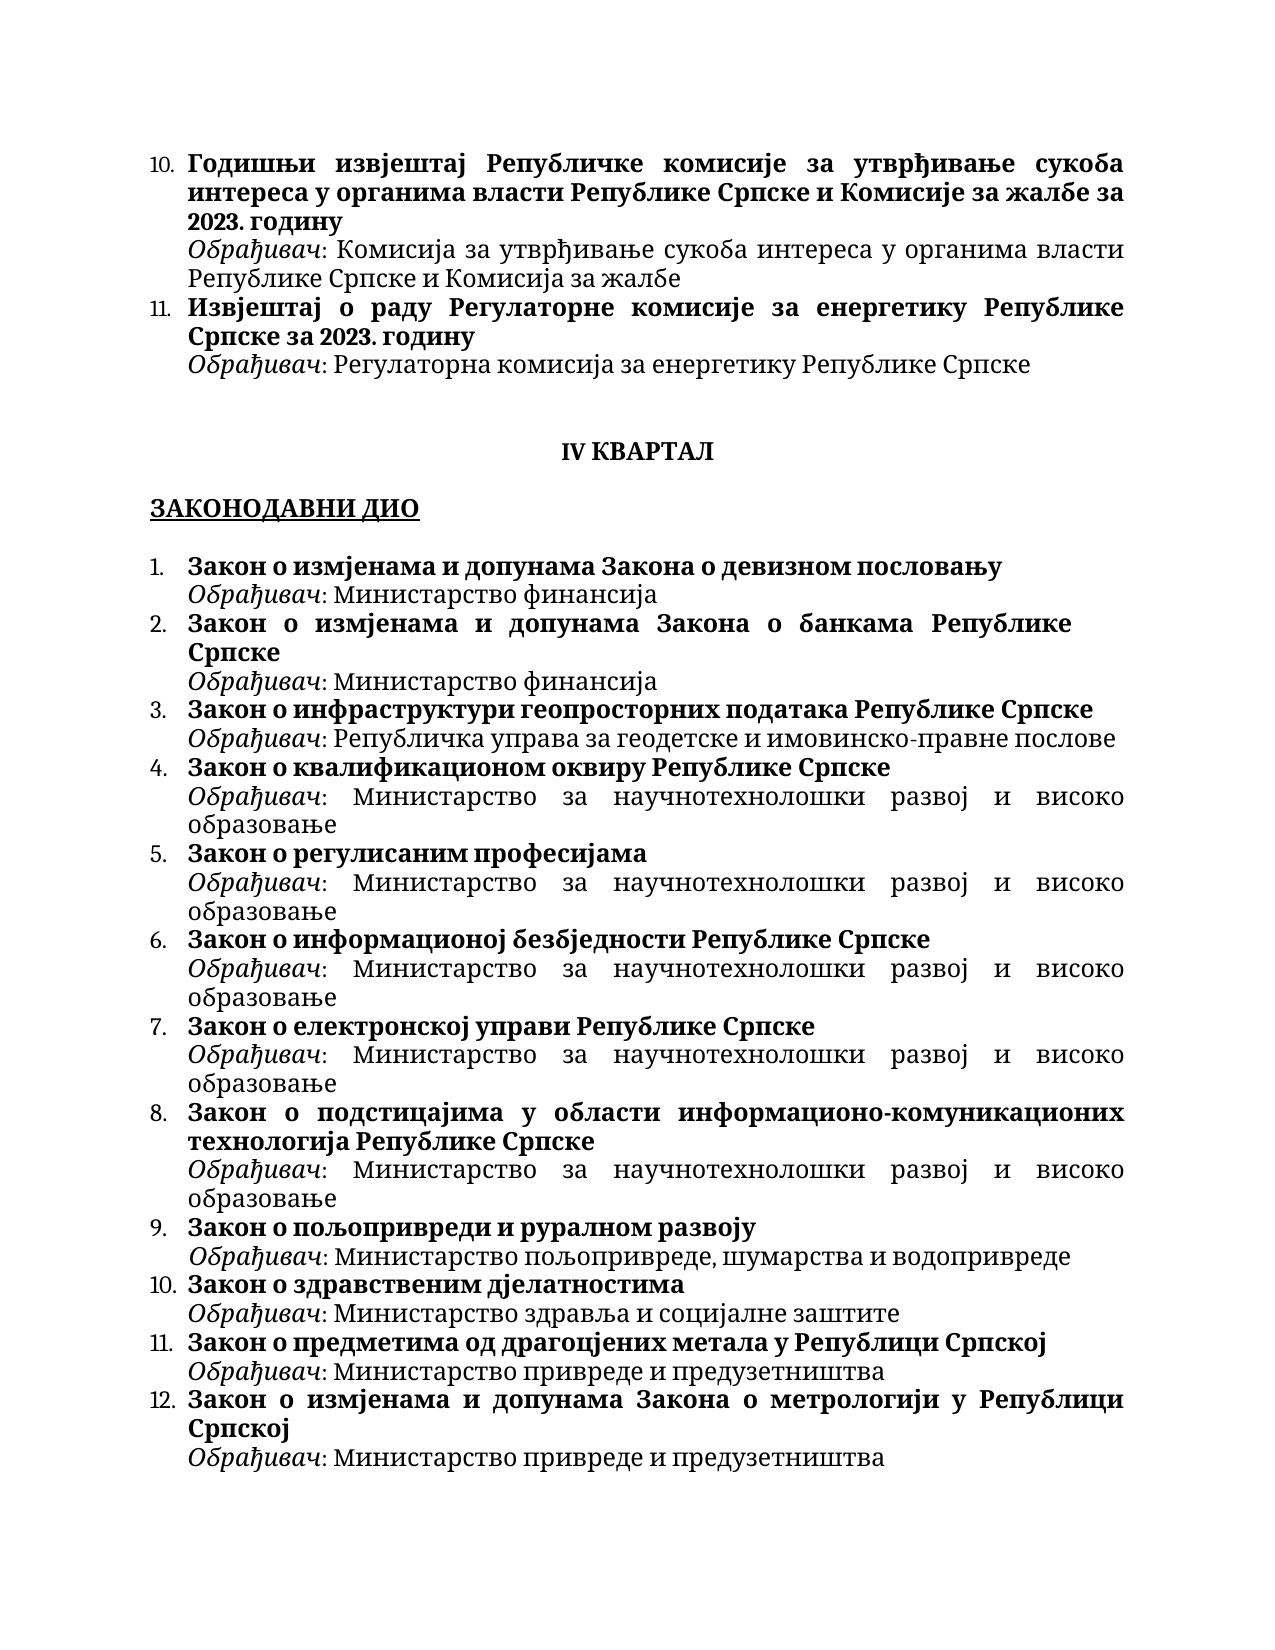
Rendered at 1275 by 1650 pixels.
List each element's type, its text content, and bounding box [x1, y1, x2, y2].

list Извјештај о раду Регулаторне комисије за енергетику Републике Српске за 2023. годину [150, 294, 1125, 351]
text Обрађивач: Mинистарство за научнотехнолошки развој и високо образовање [187, 1041, 1125, 1099]
list Закон о регулисаним професијама [150, 840, 1125, 869]
text Обрађивач: Mинистарство за научнотехнолошки развој и високо образовање [187, 869, 1125, 926]
text Обрађивач: Mинистарство за научнотехнолошки развој и високо образовање [187, 782, 1125, 840]
list Закон о измјенама и допунама Закона о банкама Републике Српске [150, 610, 1072, 667]
list Закон о предметима од драгоцјених метала у Републици Српској [150, 1329, 1125, 1357]
text Обрађивач: Министарство здравља и социјалне заштите [187, 1300, 1125, 1329]
list Закон о подстицајима у области информационо-комуникационих технологија Републике Српске [150, 1099, 1125, 1156]
list Закон о измјенама и допунама Закона о девизном пословању [150, 552, 1072, 581]
text Обрађивач: Mинистарство за научнотехнолошки развој и високо образовање [187, 1156, 1125, 1214]
list Закон о измјенама и допунама Закона о метрологији у Републици Српској [150, 1386, 1125, 1444]
text Обрађивач: Mинистарство финансија [150, 581, 1125, 610]
list Закон о електронској управи Републике Српске [150, 1012, 1125, 1041]
text Обрађивач: Комисија за утврђивање сукоба интереса у органима власти Републике Српске и Комисија за жалбе [187, 236, 1125, 294]
text Обрађивач: Mинистарство финансија [150, 667, 1125, 696]
text Обрађивач: Mинистарство привреде и предузетништва [187, 1444, 1125, 1472]
list Закон о инфраструктури геопросторних података Републике Српске [150, 696, 1125, 725]
text Обрађивач: Mинистарство пољопривреде, шумарства и водопривреде [150, 1242, 1125, 1271]
text Обрађивач: Регулаторна комисија за енергетику Републике Српске [187, 351, 1125, 380]
list Закон о пољопривреди и руралном развоју [150, 1214, 1125, 1242]
text ЗАКОНОДАВНИ ДИО [150, 495, 1125, 524]
list Годишњи извјештај Републичке комисије за утврђивање сукоба интереса у органима власти Републике Српске и Комисије за жалбе за 2023. годину [150, 150, 1125, 236]
text Обрађивач: Републичка управа за геодетске и имовинско-правне послове [187, 725, 1125, 754]
list Закон о квалификационом оквиру Републике Српске [150, 754, 1125, 782]
list Закон о информационој безбједности Републике Српске [150, 926, 1125, 955]
list Закон о здравственим дјелатностима [150, 1271, 1072, 1300]
text Обрађивач: Mинистарство привреде и предузетништва [187, 1357, 1125, 1386]
text Обрађивач: Mинистарство за научнотехнолошки развој и високо образовање [187, 955, 1125, 1012]
text IV КВАРТАЛ [150, 437, 1125, 466]
